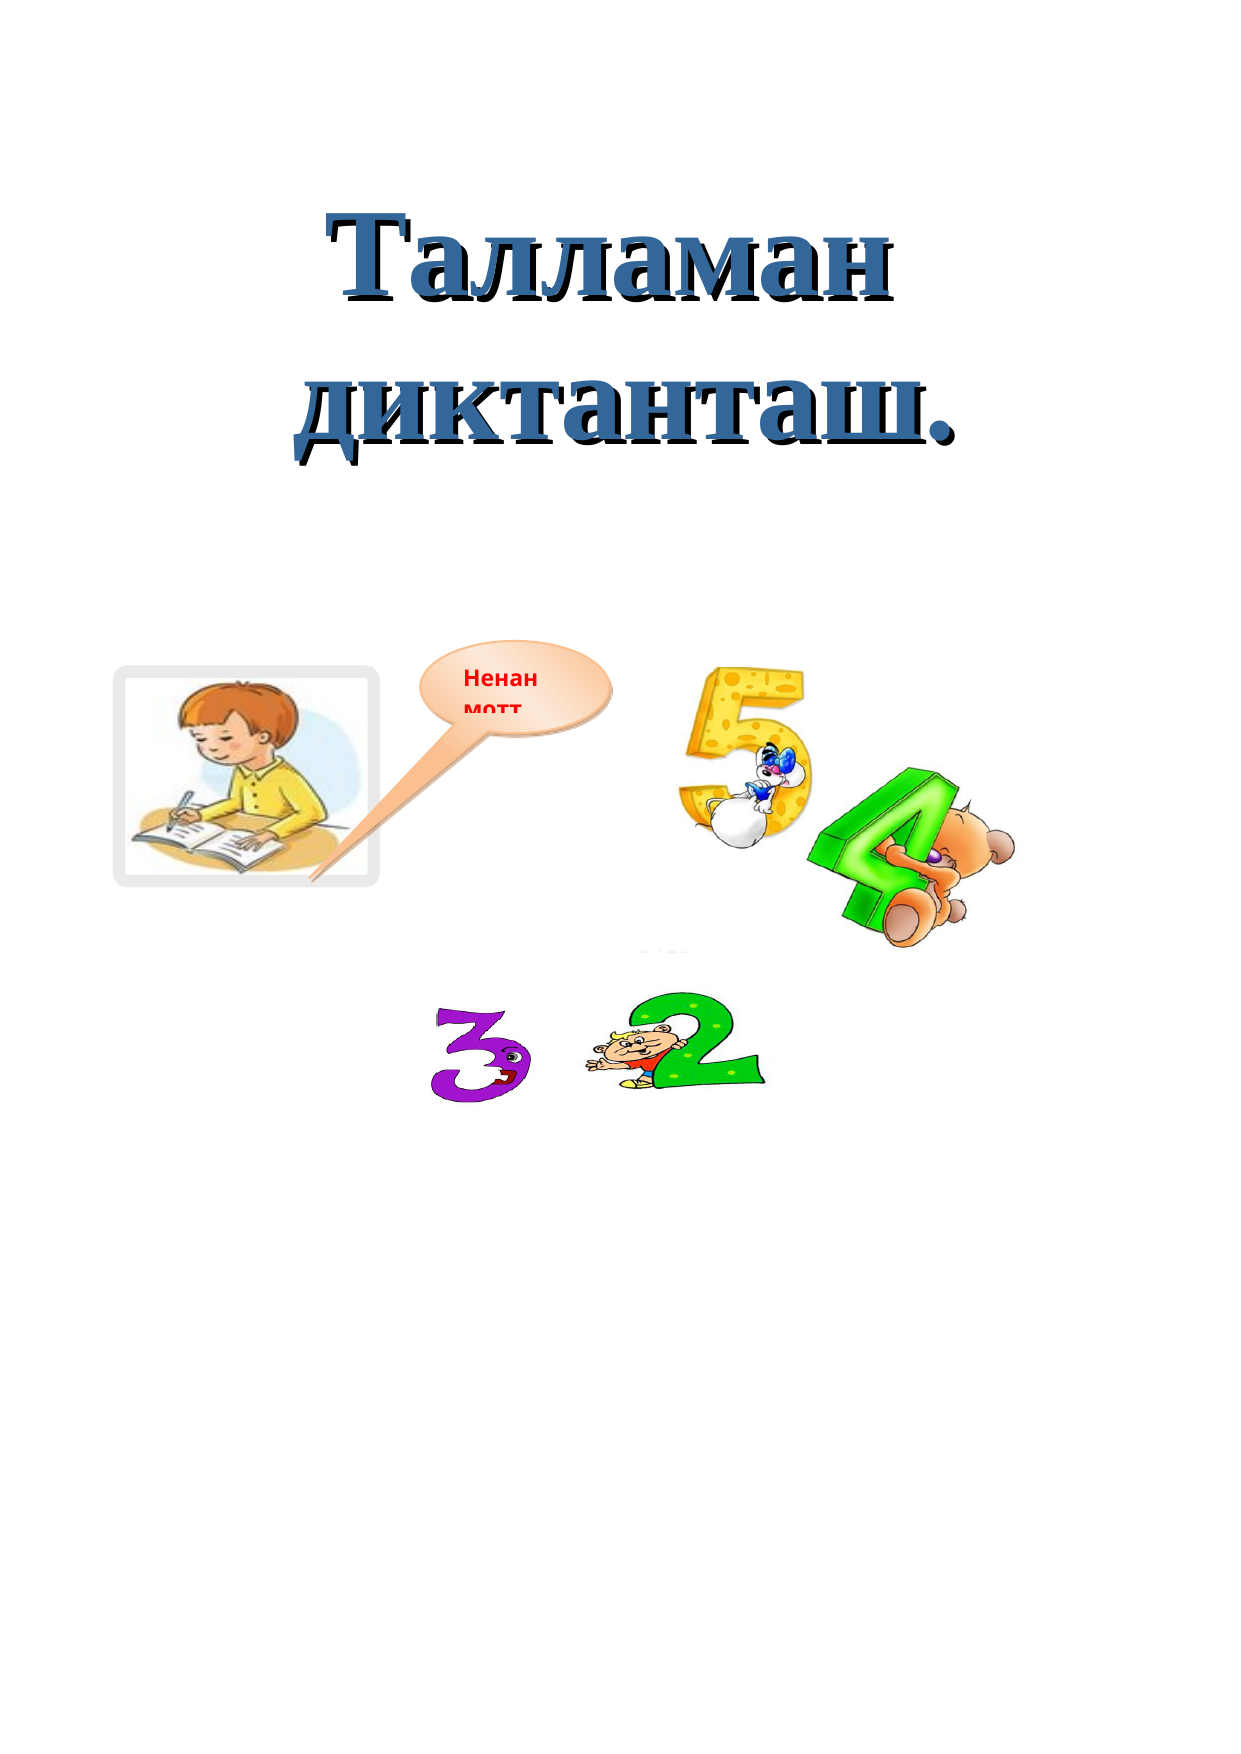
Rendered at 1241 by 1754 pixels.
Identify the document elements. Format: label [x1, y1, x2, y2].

picture [413, 978, 800, 1111]
picture [325, 839, 367, 874]
picture [638, 667, 1052, 953]
picture [126, 678, 367, 874]
